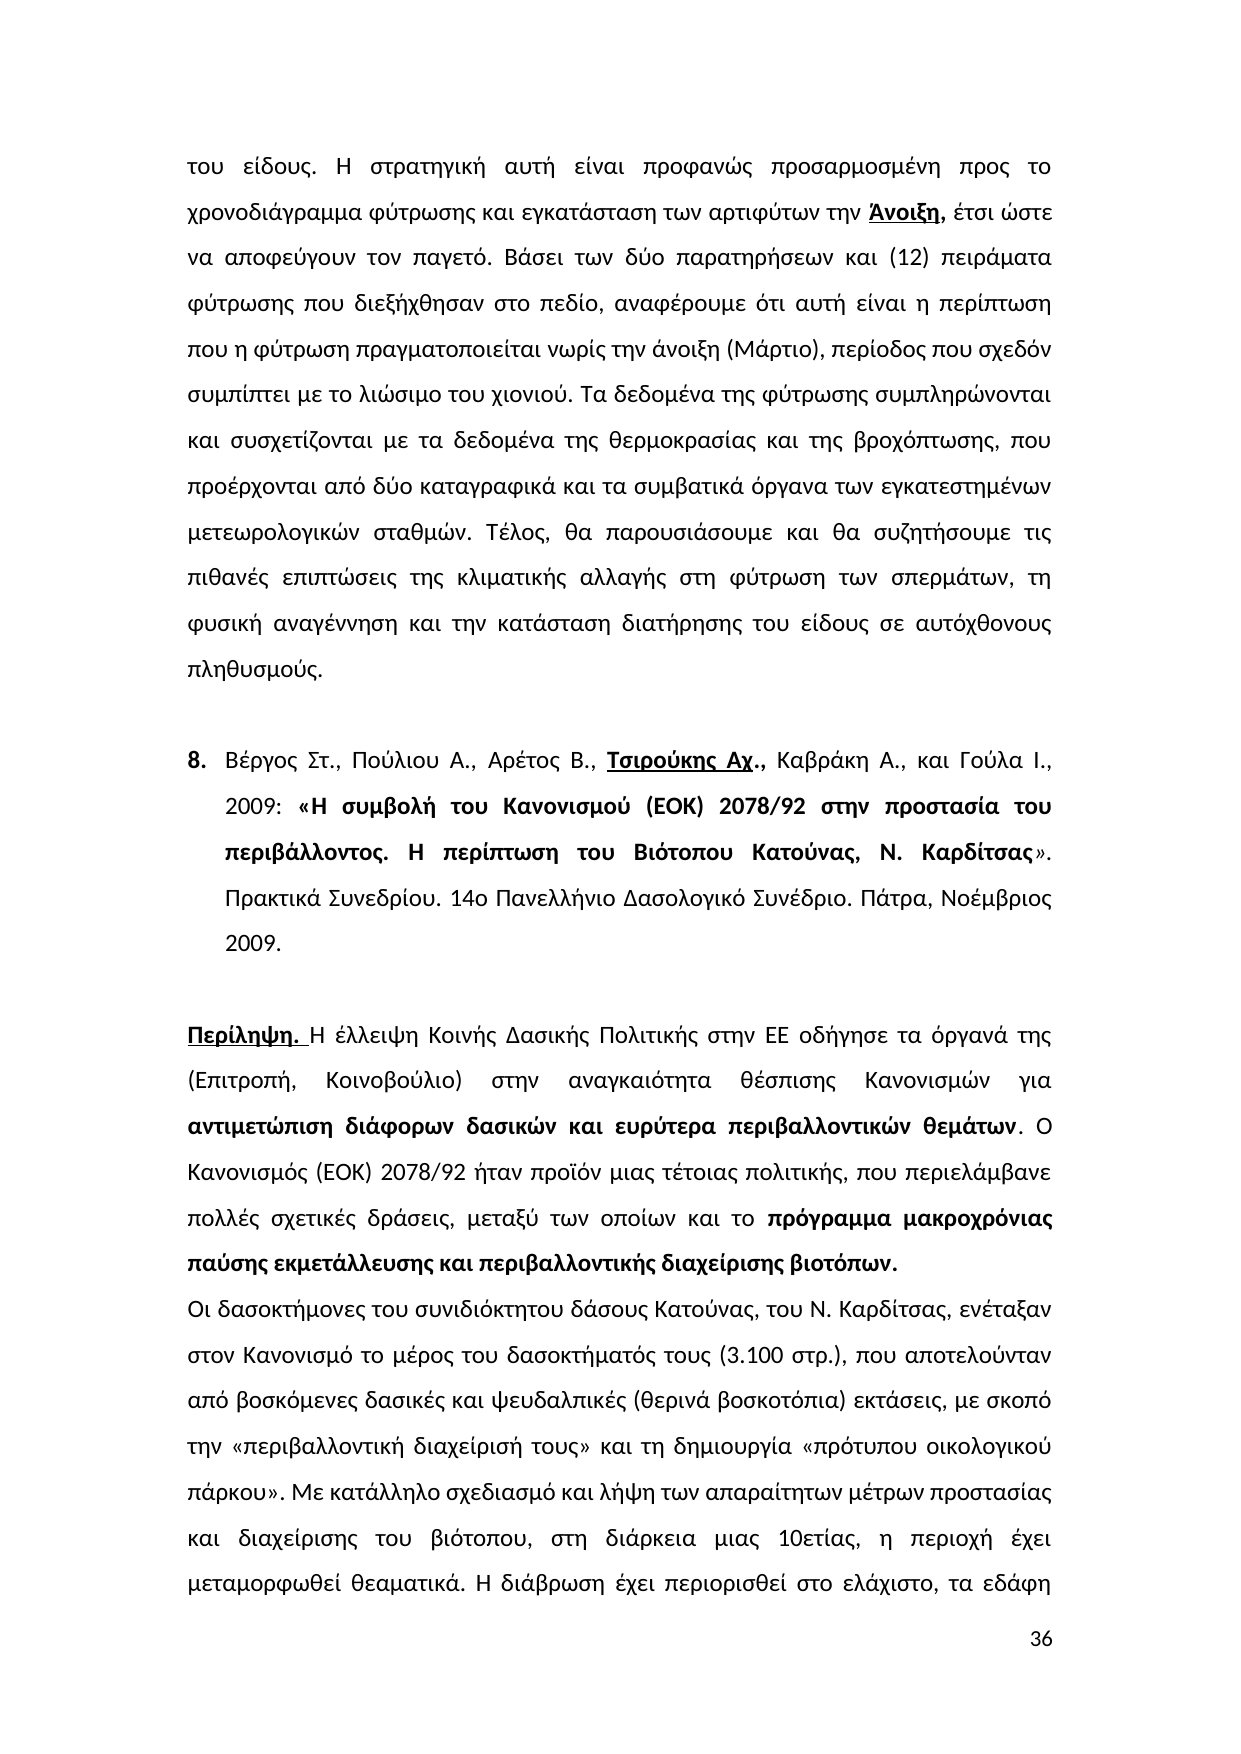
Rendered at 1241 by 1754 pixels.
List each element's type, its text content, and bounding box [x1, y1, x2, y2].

text Περίληψη. Η έλλειψη Κοινής Δασικής Πολιτικής στην ΕΕ οδήγησε τα όργανά της (Επιτροπή, Κοινοβούλιο) στην αναγκαιότητα θέσπισης Κανονισμών για αντιμετώπιση διάφορων δασικών και ευρύτερα περιβαλλοντικών θεμάτων. Ο Κανονισμός (ΕΟΚ) 2078/92 ήταν προϊόν μιας τέτοιας πολιτικής, που περιελάμβανε πολλές σχετικές δράσεις, μεταξύ των οποίων και το πρόγραμμα μακροχρόνιας παύσης εκμετάλλευσης και περιβαλλοντικής διαχείρισης βιοτόπων. [187, 1019, 1053, 1278]
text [187, 1293, 1053, 1598]
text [187, 150, 1053, 683]
list Βέργος Στ., Πούλιου Α., Αρέτος Β., Τσιρούκης Αχ., Καβράκη Α., και Γούλα Ι., 2009: «Η συμβολή του Κανονισμού (ΕΟΚ) 2078/92 στην προστασία του περιβάλλοντος. Η περίπτωση του Βιότοπου Κατούνας, Ν. Καρδίτσας». Πρακτικά Συνεδρίου. 14ο Πανελλήνιο Δασολογικό Συνέδριο. Πάτρα, Νοέμβριος 2009. [187, 744, 1053, 958]
